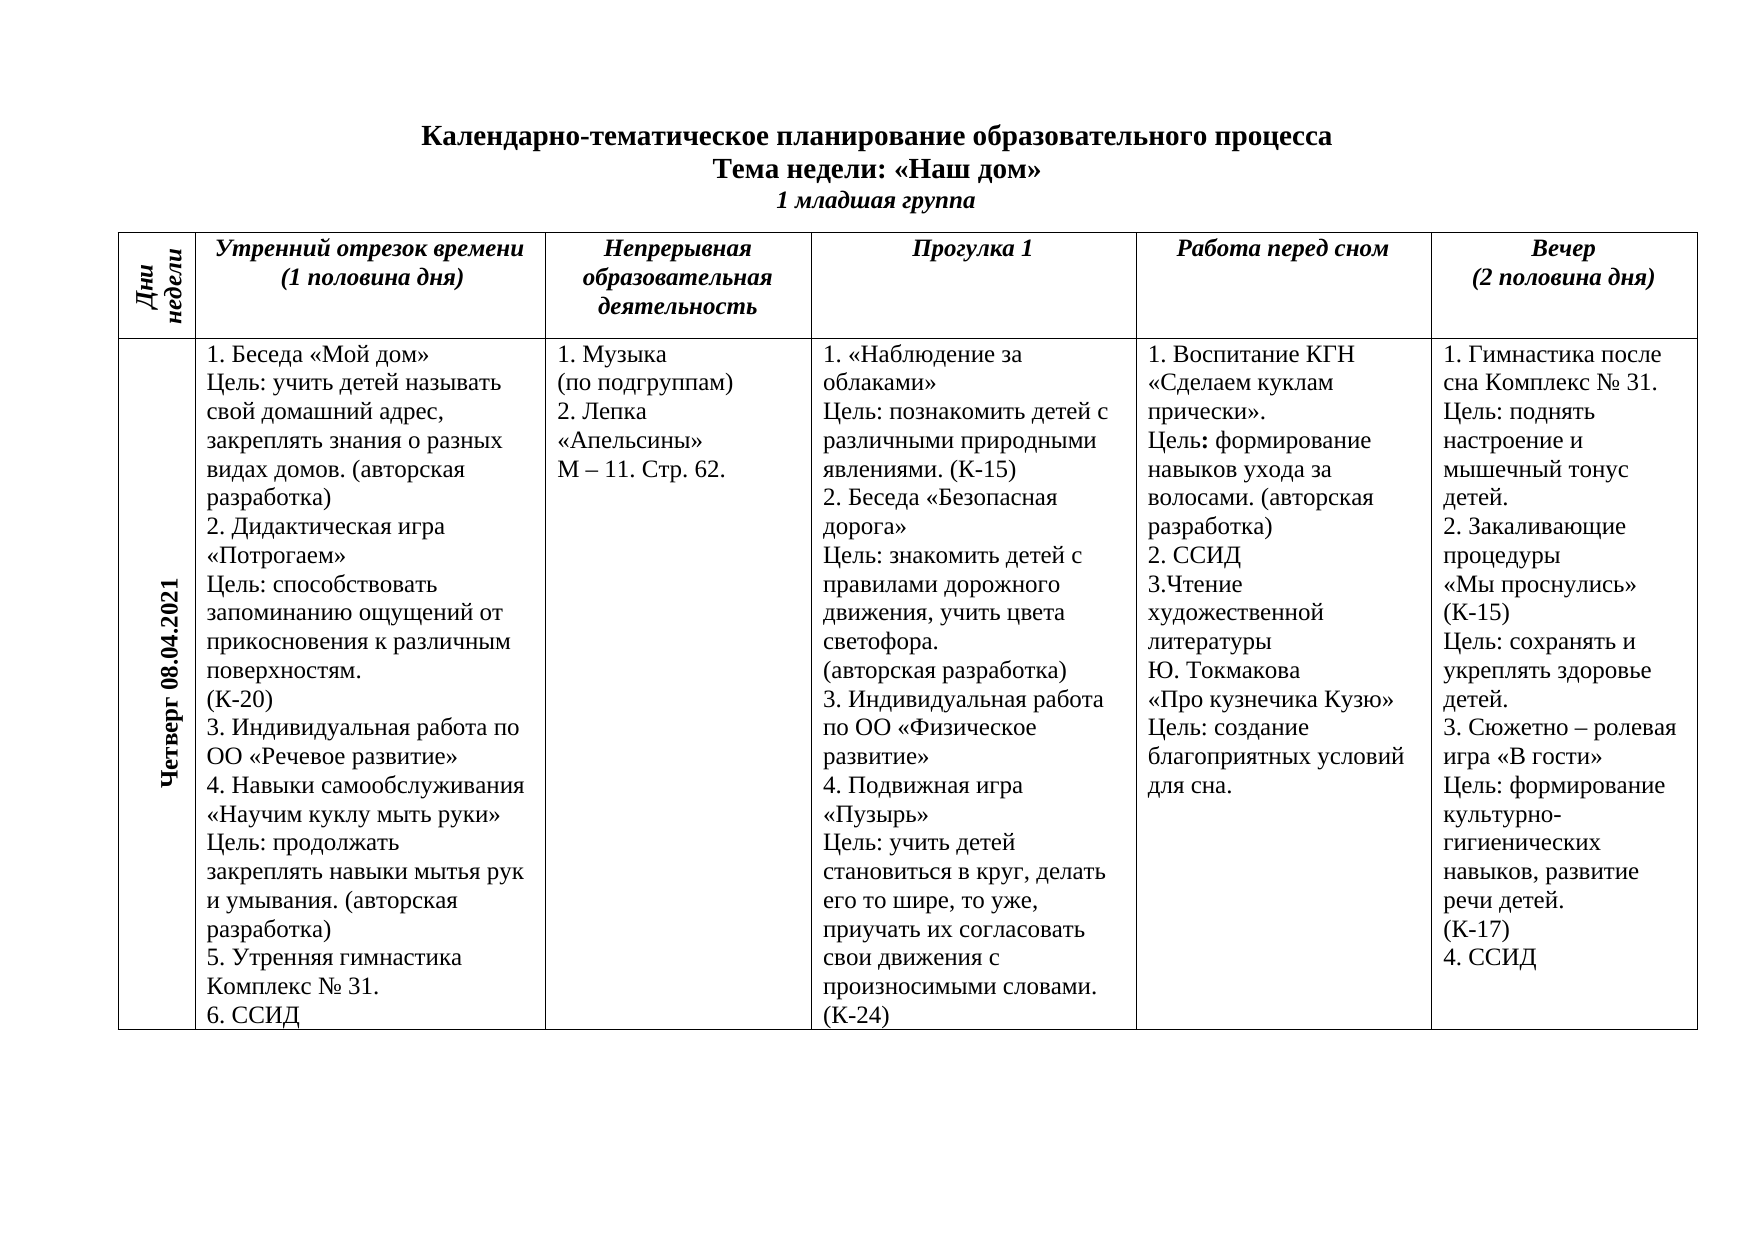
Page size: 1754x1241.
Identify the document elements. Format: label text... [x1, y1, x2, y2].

table_cell 1. Беседа «Мой дом» Цель: учить детей называть свой домашний адрес, закреплять знания о разных видах домов. (авторская разработка) 2. Дидактическая игра «Потрогаем» Цель: способствовать запоминанию ощущений от прикосновения к различным поверхностям. (К-20) 3. Индивидуальная работа по ОО «Речевое развитие» 4. Навыки самообслуживания «Научим куклу мыть руки» Цель: продолжать закреплять навыки мытья рук и умывания. (авторская разработка) 5. Утренняя гимнастика Комплекс № 31. 6. ССИД [196, 339, 545, 1029]
text 1 младшая группа [118, 185, 1636, 214]
table_cell 1. Гимнастика после сна Комплекс № 31. Цель: поднять настроение и мышечный тонус детей. 2. Закаливающие процедуры «Мы проснулись» (К-15) Цель: сохранять и укреплять здоровье детей. 3. Сюжетно – ролевая игра «В гости» Цель: формирование культурно-гигиенических навыков, развитие речи детей. (К-17) 4. ССИД [1432, 339, 1697, 1029]
table_header Дни недели [119, 233, 195, 338]
table_cell Четверг 08.04.2021 [119, 339, 195, 1029]
text Календарно-тематическое планирование образовательного процесса [118, 118, 1636, 152]
table_header Непрерывная образовательная деятельность [546, 233, 811, 338]
table_cell 1. Воспитание КГН «Сделаем куклам прически». Цель: формирование навыков ухода за волосами. (авторская разработка) 2. ССИД 3.Чтение художественной литературы Ю. Токмакова «Про кузнечика Кузю» Цель: создание благоприятных условий для сна. [1137, 339, 1431, 1029]
table_cell 1. Музыка (по подгруппам) 2. Лепка «Апельсины» М – 11. Стр. 62. [546, 339, 811, 1029]
table_cell 1. «Наблюдение за облаками» Цель: познакомить детей с различными природными явлениями. (К-15) 2. Беседа «Безопасная дорога» Цель: знакомить детей с правилами дорожного движения, учить цвета светофора. (авторская разработка) 3. Индивидуальная работа по ОО «Физическое развитие» 4. Подвижная игра «Пузырь» Цель: учить детей становиться в круг, делать его то шире, то уже, приучать их согласовать свои движения с произносимыми словами. (К-24) [812, 339, 1136, 1029]
text Тема недели: «Наш дом» [118, 152, 1636, 185]
table_header Утренний отрезок времени (1 половина дня) [196, 233, 545, 338]
table_header Прогулка 1 [812, 233, 1136, 338]
table_header Работа перед сном [1137, 233, 1431, 338]
table_header Вечер (2 половина дня) [1432, 233, 1697, 338]
